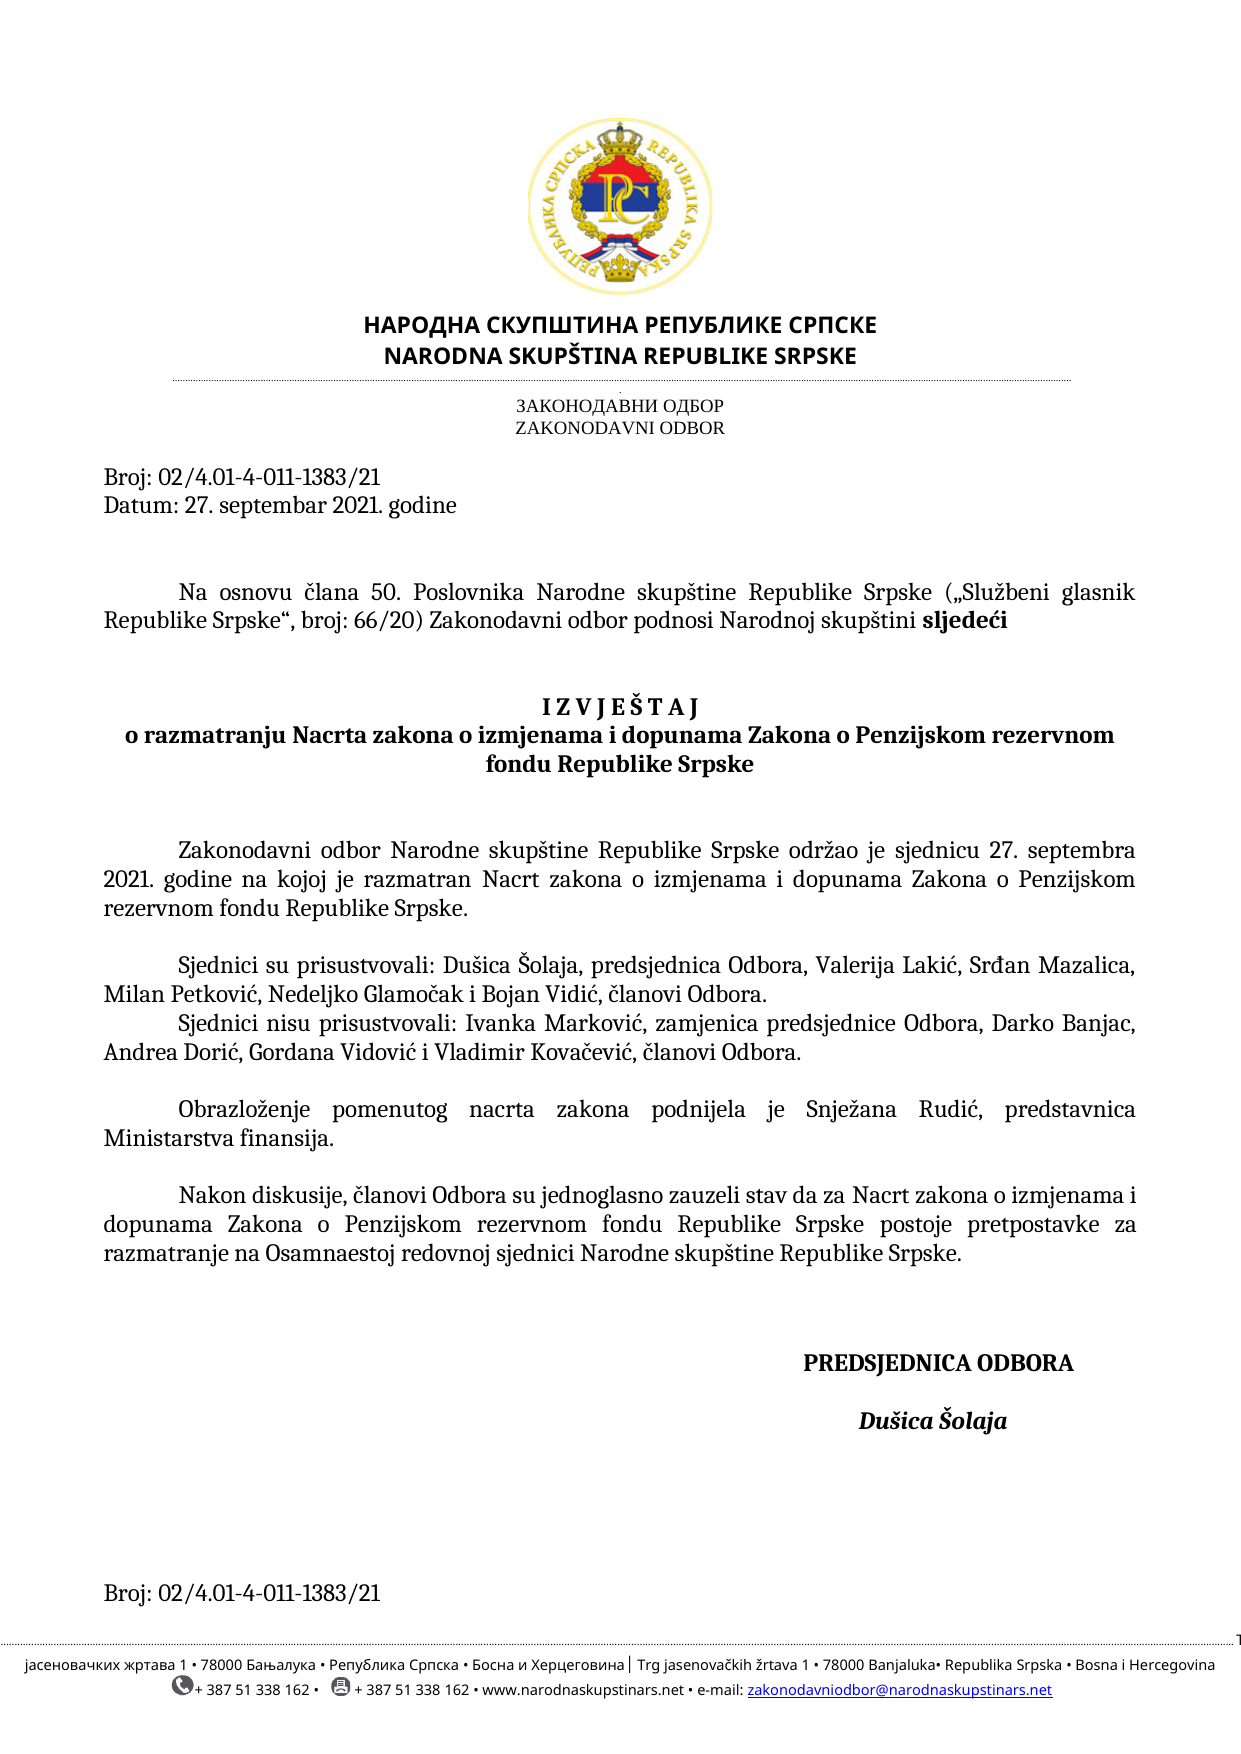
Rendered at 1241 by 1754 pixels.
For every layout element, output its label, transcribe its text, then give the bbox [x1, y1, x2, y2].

text Nakon diskusije, članovi Odbora su jednoglasno zauzeli stav da za Nacrt zakona o izmjenama i dopunama Zakona o Penzijskom rezervnom fondu Republike Srpske postoje pretpostavke za razmatranje na Osamnaestoj redovnoj sjednici Narodne skupštine Republike Srpske. [103, 1181, 1137, 1267]
text Na osnovu člana 50. Poslovnika Narodne skupštine Republike Srpske („Službeni glasnik Republike Srpske“, broj: 66/20) Zakonodavni odbor podnosi Narodnoj skupštini sljedeći [103, 577, 1137, 635]
text Dušica Šolaja [103, 1407, 1137, 1435]
text Broj: 02/4.01-4-011-1383/21 [103, 1579, 1137, 1608]
text Broj: 02/4.01-4-011-1383/21 [103, 462, 1137, 491]
text Datum: 27. septembar 2021. godine [103, 491, 1137, 520]
text o razmatranju Nacrta zakona o izmjenama i dopunama Zakona o Penzijskom rezervnom fondu Republike Srpske [103, 721, 1137, 779]
text PREDSJEDNICA ODBORA [103, 1349, 1137, 1378]
text Zakonodavni odbor Narodne skupštine Republike Srpske održao je sjednicu 27. septembra 2021. godine na kojoj je razmatran Nacrt zakona o izmjenama i dopunama Zakona o Penzijskom rezervnom fondu Republike Srpske. [103, 836, 1137, 922]
text I Z V J E Š T A J [103, 692, 1137, 721]
text Sjednici nisu prisustvovali: Ivanka Marković, zamjenica predsjednice Odbora, Darko Banjac, Andrea Dorić, Gordana Vidović i Vladimir Kovačević, članovi Odbora. [103, 1009, 1137, 1066]
text Obrazloženje pomenutog nacrta zakona podnijela je Snježana Rudić, predstavnica Ministarstva finansija. [103, 1095, 1137, 1152]
text Sjednici su prisustvovali: Dušica Šolaja, predsjednica Odbora, Valerija Lakić, Srđan Mazalica, Milan Petković, Nedeljko Glamočak i Bojan Vidić, članovi Odbora. [103, 951, 1137, 1009]
